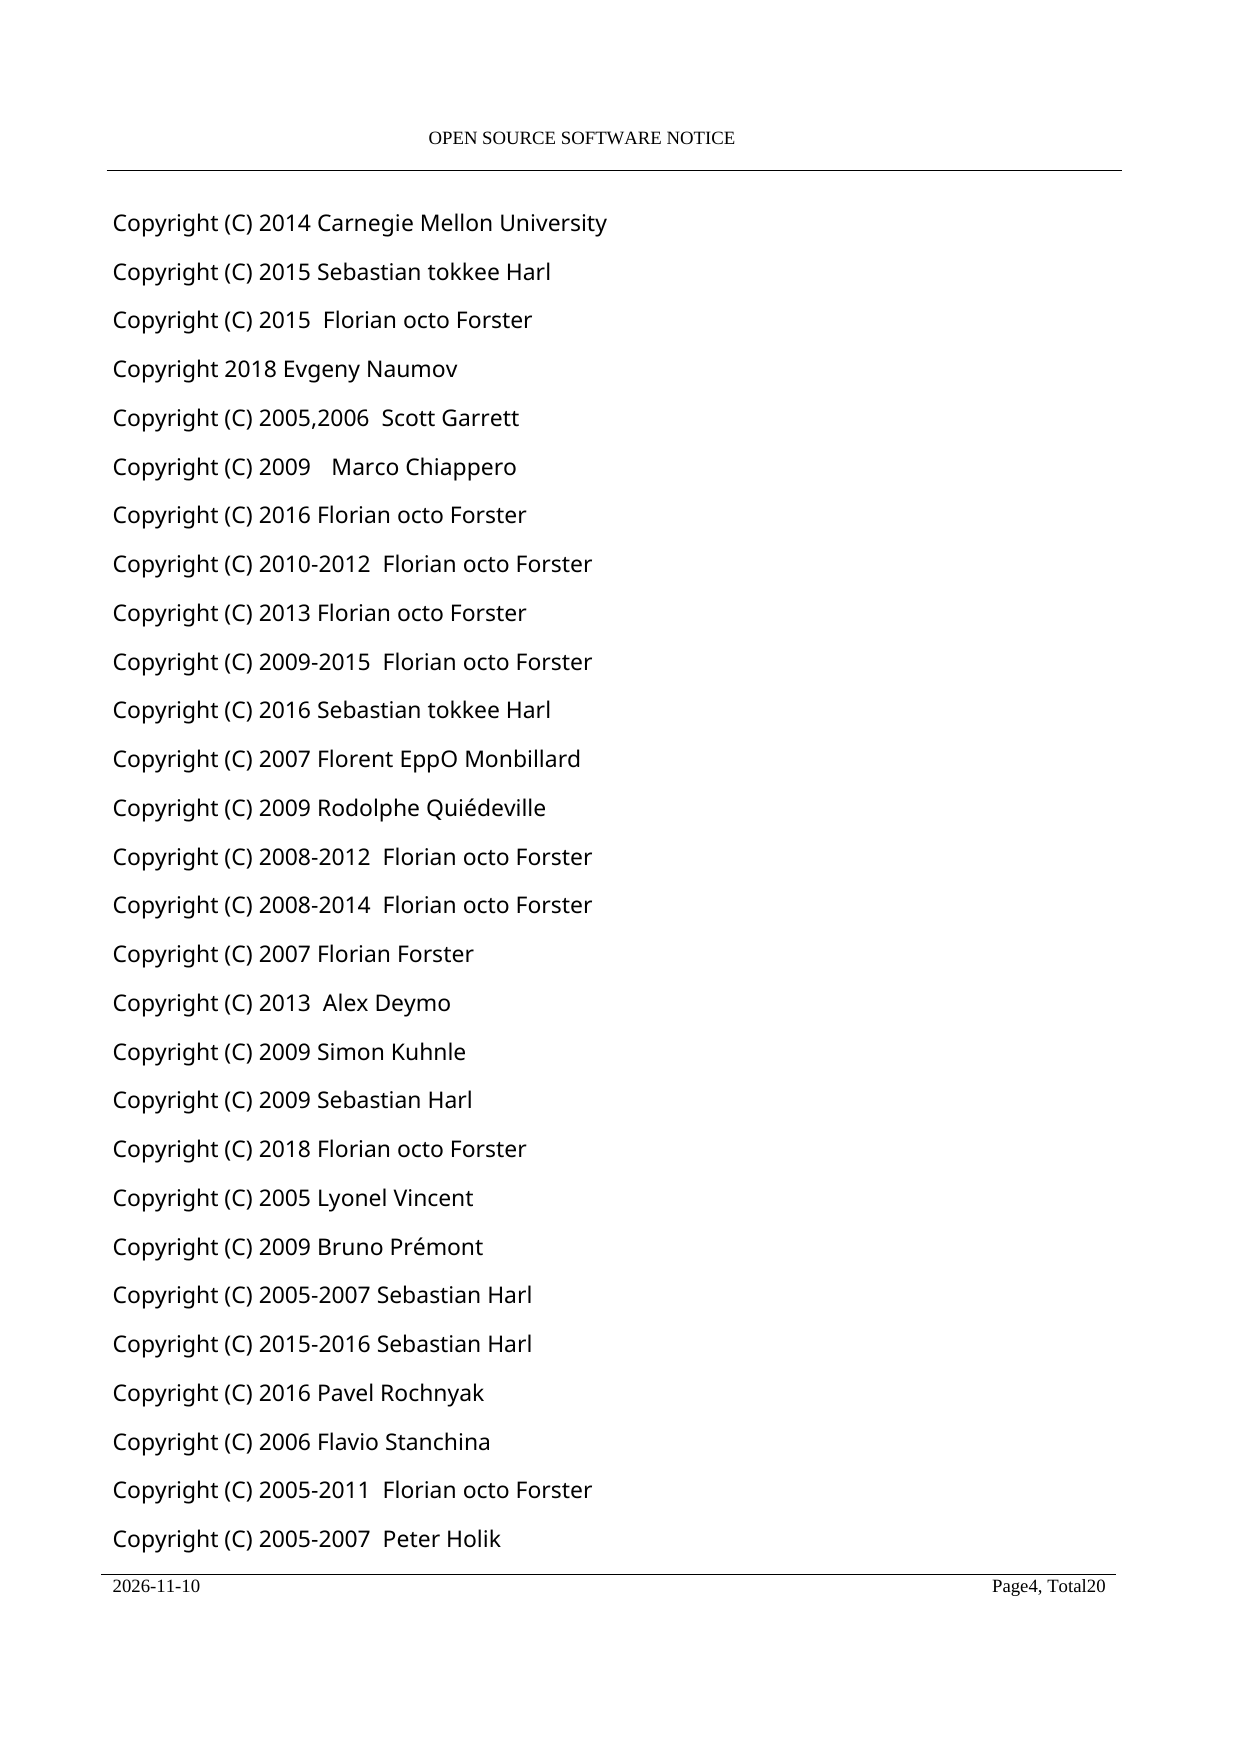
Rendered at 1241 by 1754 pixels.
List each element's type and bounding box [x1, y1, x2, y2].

text [112, 206, 1128, 1555]
